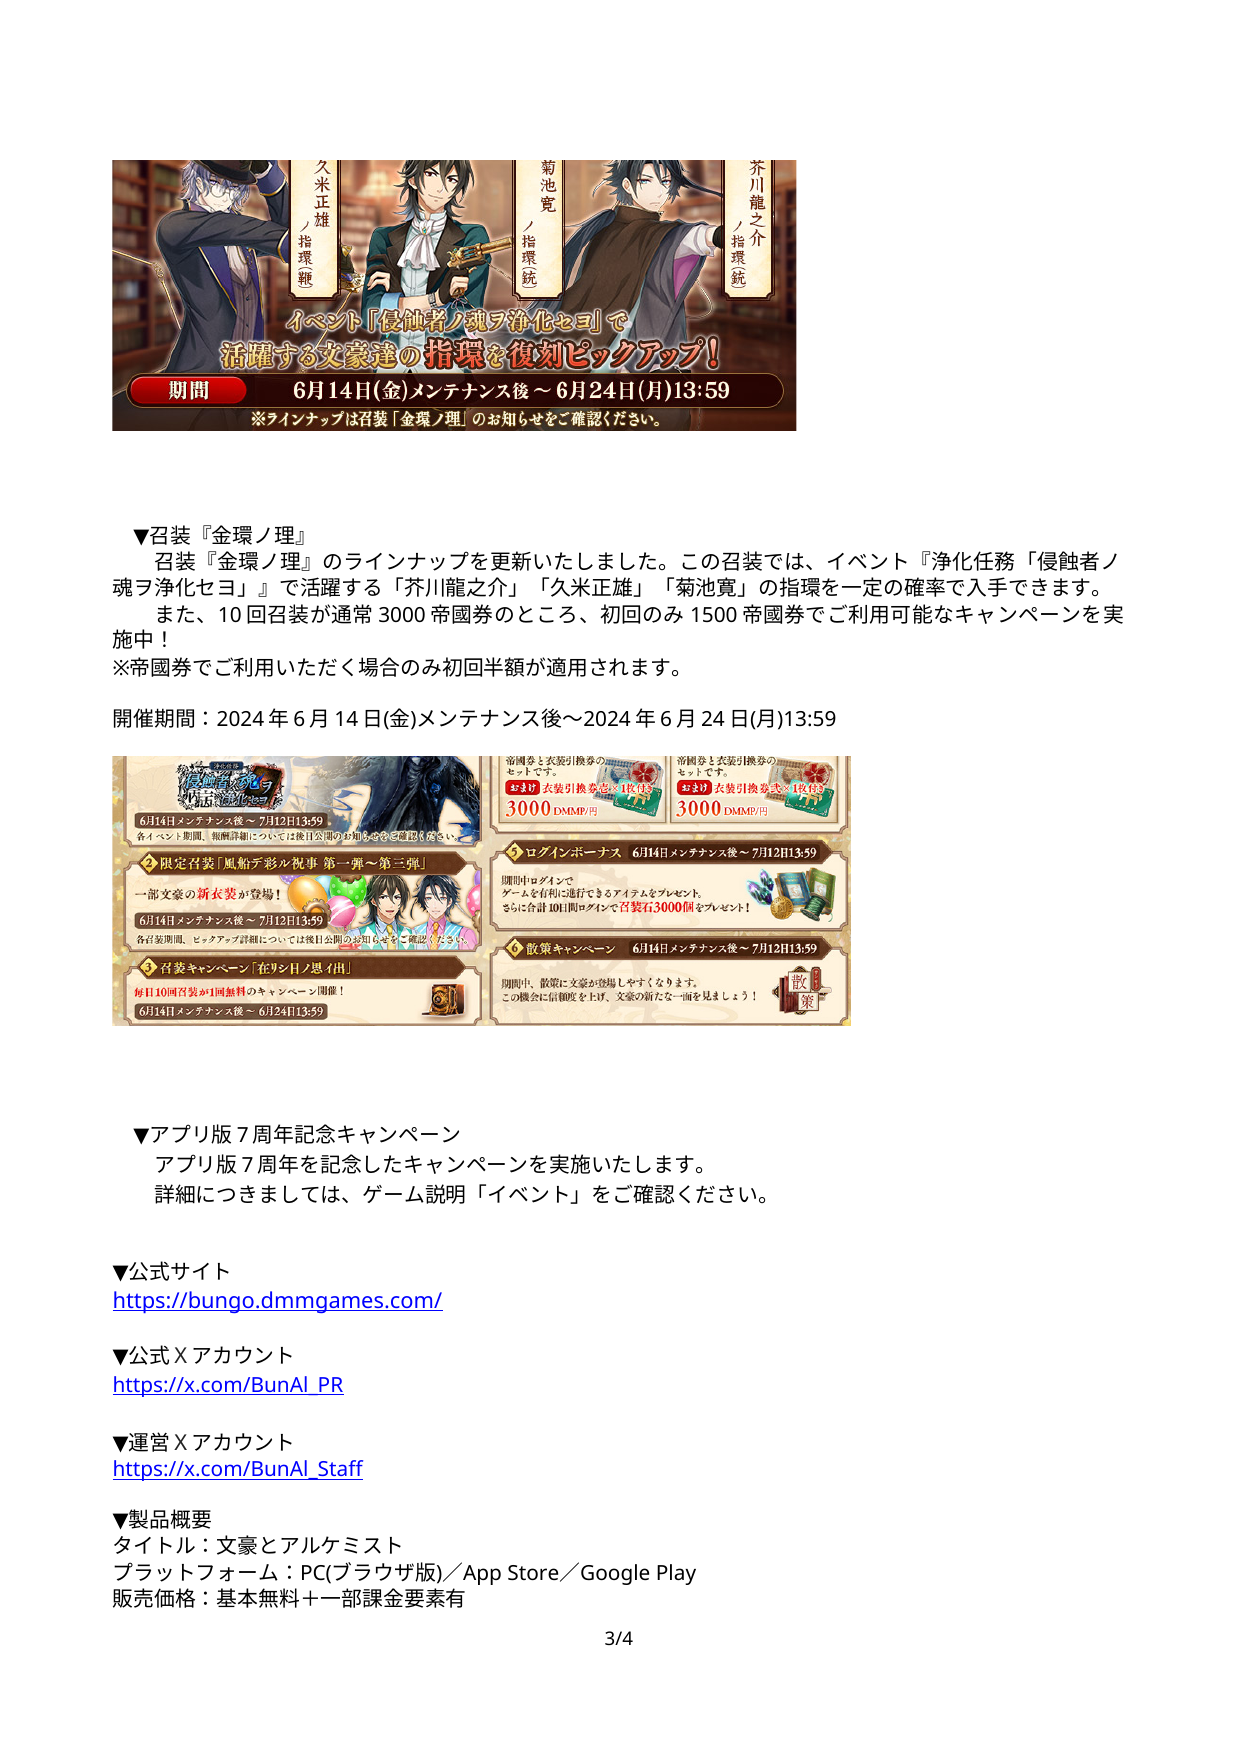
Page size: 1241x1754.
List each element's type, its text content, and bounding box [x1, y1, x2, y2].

text ▼召装『金環ノ理』 [112, 522, 1125, 549]
picture [112, 756, 851, 1026]
text ▼製品概要 [112, 1506, 1125, 1533]
text アプリ版7周年を記念したキャンペーンを実施いたします。 [112, 1148, 1125, 1179]
text ▼公式サイト [112, 1258, 1125, 1285]
text https://x.com/BunAl_Staff [112, 1457, 1125, 1482]
text タイトル：文豪とアルケミスト [112, 1533, 1125, 1559]
text プラットフォーム：PC(ブラウザ版)／App Store／Google Play [112, 1559, 1125, 1585]
text 召装『金環ノ理』のラインナップを更新いたしました。この召装では、イベント『浄化任務「侵蝕者ノ魂ヲ浄化セヨ」』で活躍する「芥川龍之介」「久米正雄」「菊池寛」の指環を一定の確率で入手できます。 [112, 549, 1125, 601]
text 販売価格：基本無料＋一部課金要素有 [112, 1585, 1125, 1612]
text また、10回召装が通常3000帝國券のところ、初回のみ1500帝國券でご利用可能なキャンペーンを実施中！ [112, 601, 1125, 654]
picture [112, 160, 797, 431]
text https://x.com/BunAl_PR [112, 1370, 1125, 1398]
text ▼公式Xアカウント [112, 1339, 1125, 1370]
text 詳細につきましては、ゲーム説明「イベント」をご確認ください。 [112, 1179, 1125, 1209]
text https://bungo.dmmgames.com/ [112, 1285, 1125, 1314]
text ▼アプリ版7周年記念キャンペーン [112, 1118, 1125, 1148]
text ※帝國券でご利用いただく場合のみ初回半額が適用されます。 [112, 654, 1125, 680]
text 開催期間：2024年6月14日(金)メンテナンス後～2024年6月24日(月)13:59 [112, 705, 1125, 731]
text ▼運営Xアカウント [112, 1427, 1125, 1457]
